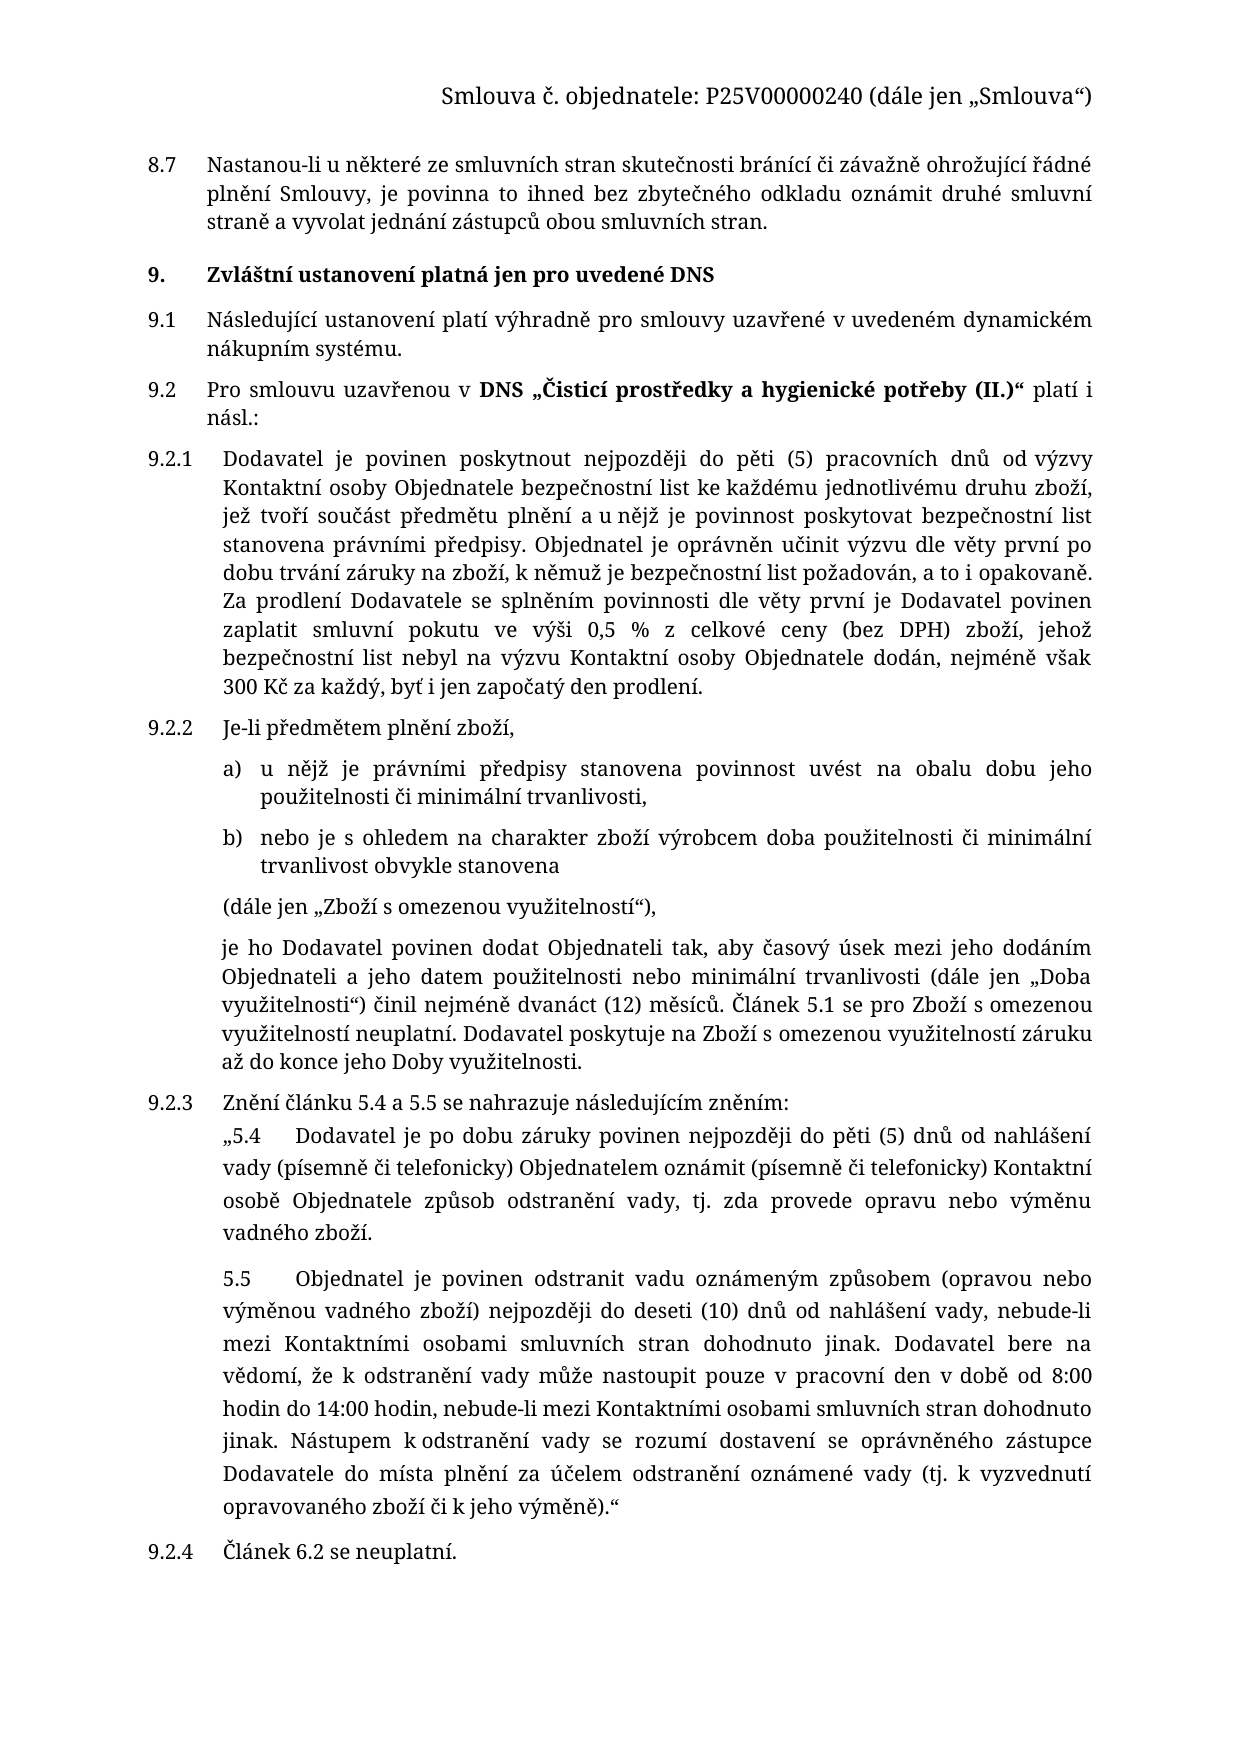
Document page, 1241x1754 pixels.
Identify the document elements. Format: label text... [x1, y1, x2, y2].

list Znění článku 5.4 a 5.5 se nahrazuje následujícím zněním: [148, 1088, 1093, 1117]
text je ho Dodavatel povinen dodat Objednateli tak, aby časový úsek mezi jeho dodáním Objednateli a jeho datem použitelnosti nebo minimální trvanlivosti (dále jen „Doba využitelnosti“) činil nejméně dvanáct (12) měsíců. Článek 5.1 se pro Zboží s omezenou využitelností neuplatní. Dodavatel poskytuje na Zboží s omezenou využitelností záruku až do konce jeho Doby využitelnosti. [221, 933, 1093, 1076]
list Nastanou-li u některé ze smluvních stran skutečnosti bránící či závažně ohrožující řádné plnění Smlouvy, je povinna to ihned bez zbytečného odkladu oznámit druhé smluvní straně a vyvolat jednání zástupců obou smluvních stran. [148, 150, 1093, 236]
list Článek 6.2 se neuplatní. [148, 1537, 1093, 1565]
text (dále jen „Zboží s omezenou využitelností“), [223, 892, 1093, 921]
list nebo je s ohledem na charakter zboží výrobcem doba použitelnosti či minimální trvanlivost obvykle stanovena [223, 823, 1093, 880]
list Pro smlouvu uzavřenou v DNS „Čisticí prostředky a hygienické potřeby (II.)“ platí i násl.: [148, 375, 1093, 432]
list Je-li předmětem plnění zboží, [148, 713, 1093, 741]
list „5.4 Dodavatel je po dobu záruky povinen nejpozději do pěti (5) dnů od nahlášení vady (písemně či telefonicky) Objednatelem oznámit (písemně či telefonicky) Kontaktní osobě Objednatele způsob odstranění vady, tj. zda provede opravu nebo výměnu vadného zboží. [223, 1121, 1093, 1247]
list 5.5 Objednatel je povinen odstranit vadu oznámeným způsobem (opravou nebo výměnou vadného zboží) nejpozději do deseti (10) dnů od nahlášení vady, nebude-li mezi Kontaktními osobami smluvních stran dohodnuto jinak. Dodavatel bere na vědomí, že k odstranění vady může nastoupit pouze v pracovní den v době od 8:00 hodin do 14:00 hodin, nebude-li mezi Kontaktními osobami smluvních stran dohodnuto jinak. Nástupem k odstranění vady se rozumí dostavení se oprávněného zástupce Dodavatele do místa plnění za účelem odstranění oznámené vady (tj. k vyzvednutí opravovaného zboží či k jeho výměně).“ [223, 1264, 1093, 1520]
list u nějž je právními předpisy stanovena povinnost uvést na obalu dobu jeho použitelnosti či minimální trvanlivosti, [223, 754, 1093, 811]
list Zvláštní ustanovení platná jen pro uvedené DNS [148, 261, 1093, 289]
list Dodavatel je povinen poskytnout nejpozději do pěti (5) pracovních dnů od výzvy Kontaktní osoby Objednatele bezpečnostní list ke každému jednotlivému druhu zboží, jež tvoří součást předmětu plnění a u nějž je povinnost poskytovat bezpečnostní list stanovena právními předpisy. Objednatel je oprávněn učinit výzvu dle věty první po dobu trvání záruky na zboží, k němuž je bezpečnostní list požadován, a to i opakovaně. Za prodlení Dodavatele se splněním povinnosti dle věty první je Dodavatel povinen zaplatit smluvní pokutu ve výši 0,5 % z celkové ceny (bez DPH) zboží, jehož bezpečnostní list nebyl na výzvu Kontaktní osoby Objednatele dodán, nejméně však 300 Kč za každý, byť i jen započatý den prodlení. [148, 444, 1093, 700]
list Následující ustanovení platí výhradně pro smlouvy uzavřené v uvedeném dynamickém nákupním systému. [148, 306, 1093, 362]
